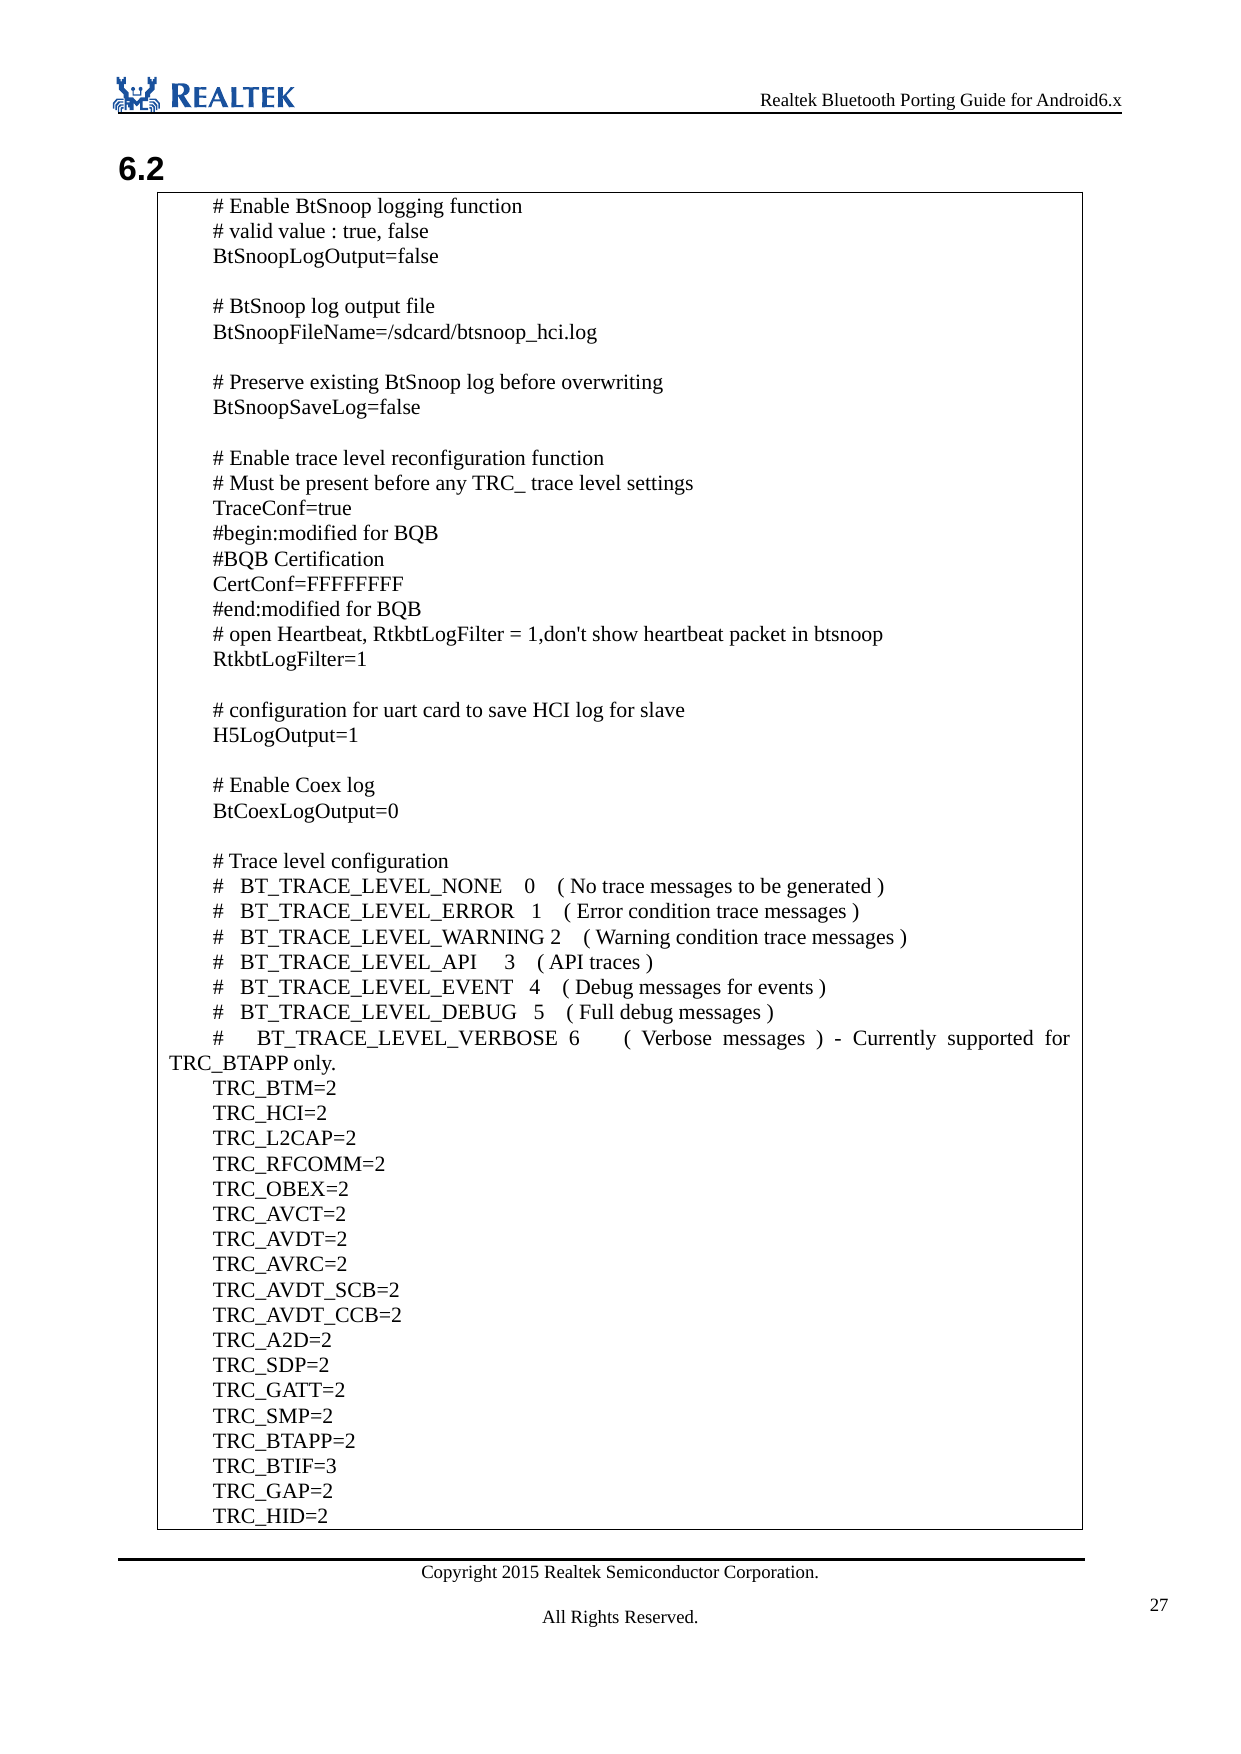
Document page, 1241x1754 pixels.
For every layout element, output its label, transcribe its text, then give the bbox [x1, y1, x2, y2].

table_header # Enable BtSnoop logging function # valid value : true, false BtSnoopLogOutput=false # BtSnoop log output file BtSnoopFileName=/sdcard/btsnoop_hci.log # Preserve existing BtSnoop log before overwriting BtSnoopSaveLog=false # Enable trace level reconfiguration function # Must be present before any TRC_ trace level settings TraceConf=true #begin:modified for BQB #BQB Certification CertConf=FFFFFFFF #end:modified for BQB # open Heartbeat, RtkbtLogFilter = 1,don't show heartbeat packet in btsnoop RtkbtLogFilter=1 # configuration for uart card to save HCI log for slave H5LogOutput=1 # Enable Coex log BtCoexLogOutput=0 # Trace level configuration # BT_TRACE_LEVEL_NONE 0 ( No trace messages to be generated ) # BT_TRACE_LEVEL_ERROR 1 ( Error condition trace messages ) # BT_TRACE_LEVEL_WARNING 2 ( Warning condition trace messages ) # BT_TRACE_LEVEL_API 3 ( API traces ) # BT_TRACE_LEVEL_EVENT 4 ( Debug messages for events ) # BT_TRACE_LEVEL_DEBUG 5 ( Full debug messages ) # BT_TRACE_LEVEL_VERBOSE 6 ( Verbose messages ) - Currently supported for TRC_BTAPP only. TRC_BTM=2 TRC_HCI=2 TRC_L2CAP=2 TRC_RFCOMM=2 TRC_OBEX=2 TRC_AVCT=2 TRC_AVDT=2 TRC_AVRC=2 TRC_AVDT_SCB=2 TRC_AVDT_CCB=2 TRC_A2D=2 TRC_SDP=2 TRC_GATT=2 TRC_SMP=2 TRC_BTAPP=2 TRC_BTIF=3 TRC_GAP=2 TRC_HID=2 [158, 193, 1082, 1529]
subtitle Logcat –v time [118, 136, 1122, 1501]
